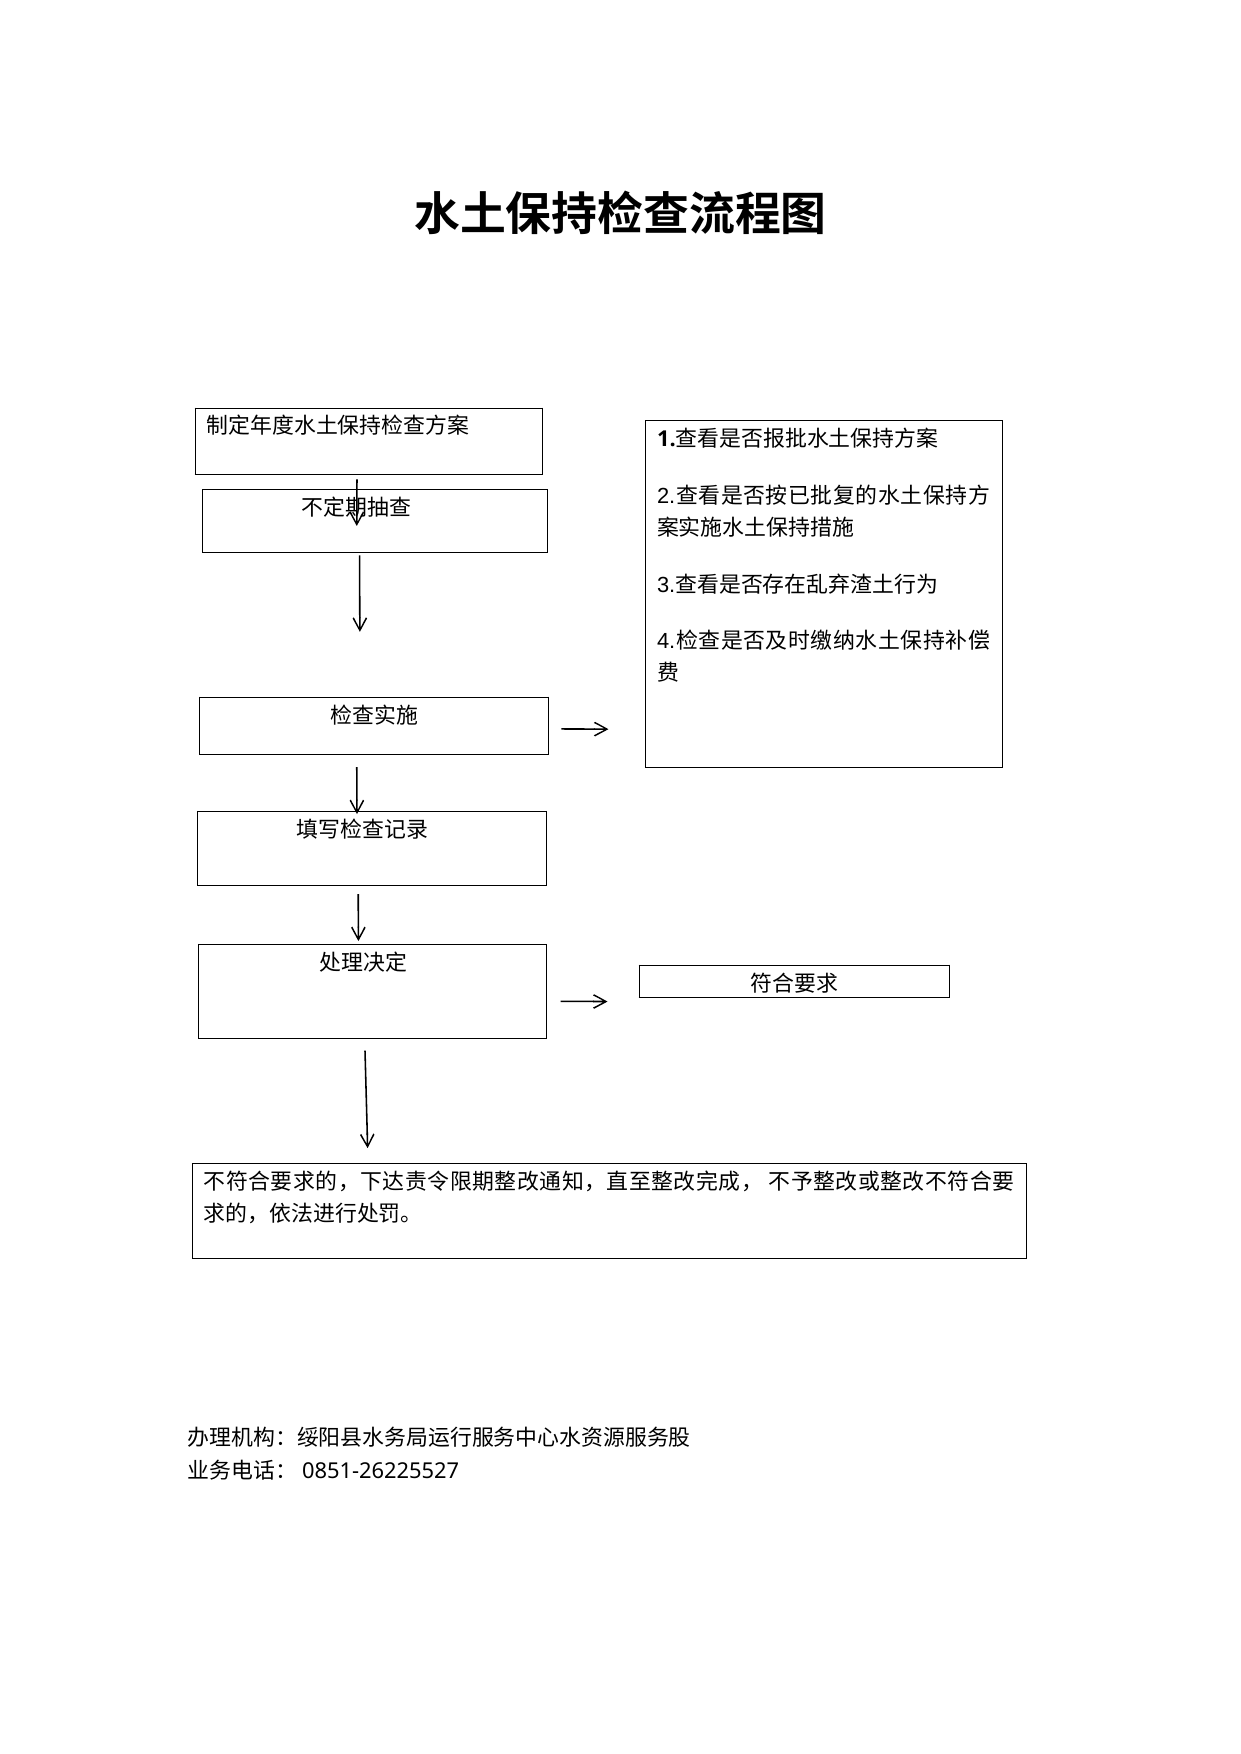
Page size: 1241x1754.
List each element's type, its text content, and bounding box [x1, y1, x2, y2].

text 办理机构：绥阳县水务局运行服务中心水资源服务股 [187, 1420, 1053, 1452]
table_header 处理决定 [199, 945, 546, 1037]
table_header 检查实施 [200, 698, 548, 754]
table_header 不定期抽查 [203, 490, 547, 552]
text 业务电话： 0851-26225527 [187, 1452, 1053, 1485]
text 水土保持检查流程图 [187, 162, 1053, 259]
table_header 符合要求 [640, 966, 949, 997]
table_header 不符合要求的，下达责令限期整改通知，直至整改完成， 不予整改或整改不符合要求的，依法进行处罚。 [193, 1164, 1026, 1257]
table_header 制定年度水土保持检查方案 [196, 409, 542, 474]
table_header 1.查看是否报批水土保持方案 2.查看是否按已批复的水土保持方案实施水土保持措施 3.查看是否存在乱弃渣土行为 4.检查是否及时缴纳水土保持补偿费 [646, 421, 1002, 767]
table_header 填写检查记录 [198, 812, 546, 884]
